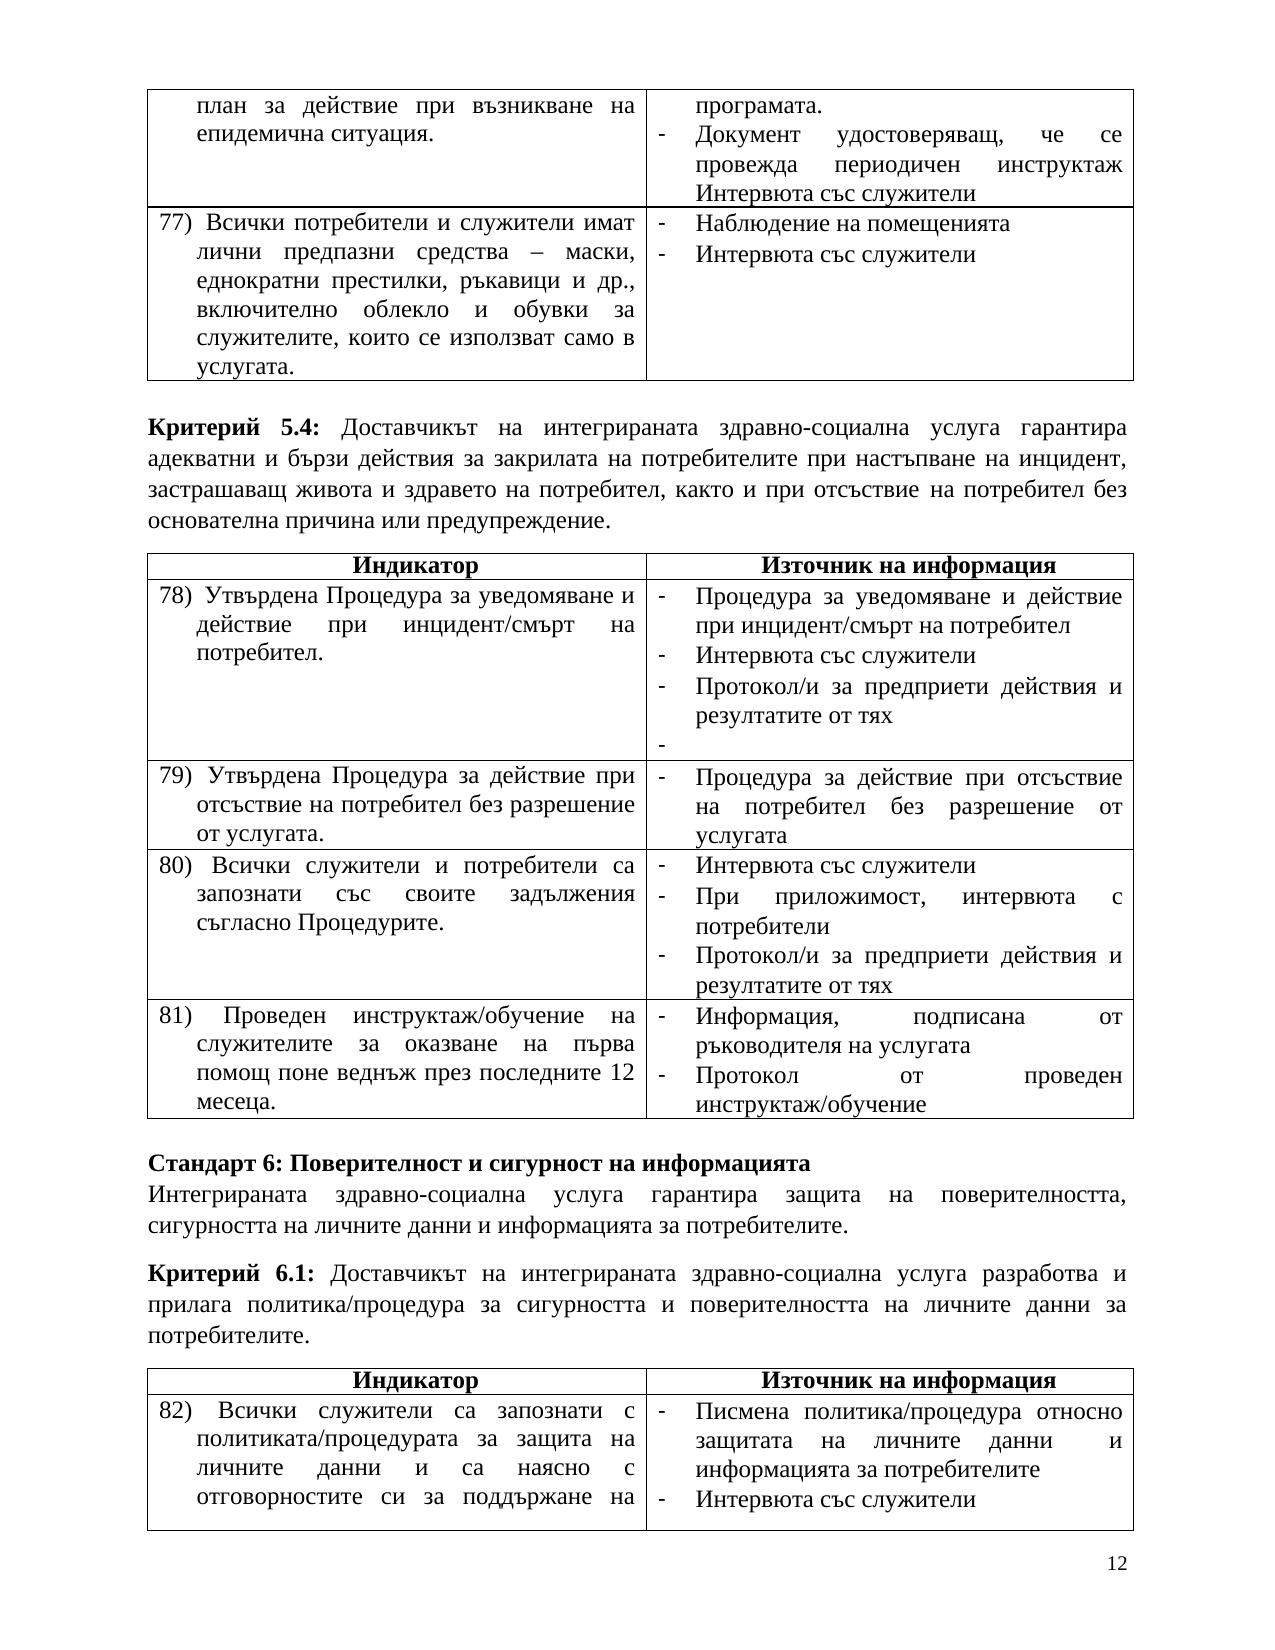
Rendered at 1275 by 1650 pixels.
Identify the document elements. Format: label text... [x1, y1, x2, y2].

table_cell Процедура за действие при отсъствие на потребител без разрешение от услугата [647, 761, 1133, 849]
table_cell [647, 1395, 1133, 1530]
table_cell Информация, подписана от ръководителя на услугата Протокол от проведен инструктаж/обучение [647, 1000, 1133, 1118]
table_header Индикатор [148, 554, 646, 579]
table_cell Наблюдение на помещенията Интервюта със служители [647, 208, 1133, 380]
table_header Източник на информация [647, 554, 1133, 579]
table_header Източник на информация [647, 1369, 1133, 1394]
table_cell Процедура за уведомяване и действие при инцидент/смърт на потребител Интервюта със служители Протокол/и за предприети действия и резултатите от тях [647, 580, 1133, 759]
table_header Индикатор [148, 1369, 646, 1394]
table_cell Проведен инструктаж/обучение на служителите за оказване на първа помощ поне веднъж през последните 12 месеца. [148, 1000, 646, 1118]
table_cell Интервюта със служители При приложимост, интервюта с потребители Протокол/и за предприети действия и резултатите от тях [647, 850, 1133, 999]
text Критерий 5.4: Доставчикът на интегрираната здравно-социална услуга гарантира адекватни и бързи действия за закрилата на потребителите при настъпване на инцидент, застрашаващ живота и здравето на потребител, както и при отсъствие на потребител без основателна причина или предупреждение. [148, 412, 1127, 534]
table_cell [647, 90, 1133, 206]
table_cell Утвърдена Процедура за действие при отсъствие на потребител без разрешение от услугата. [148, 761, 646, 849]
text Критерий 6.1: Доставчикът на интегрираната здравно-социална услуга разработва и прилага политика/процедура за сигурността и поверителността на личните данни за потребителите. [148, 1258, 1127, 1349]
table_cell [148, 90, 646, 206]
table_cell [148, 1395, 646, 1530]
text Стандарт 6: Поверителност и сигурност на информацията [148, 1148, 1127, 1177]
table_cell Утвърдена Процедура за уведомяване и действие при инцидент/смърт на потребител. [148, 580, 646, 759]
table_cell Всички служители и потребители са запознати със своите задължения съгласно Процедурите. [148, 850, 646, 999]
table_cell Всички потребители и служители имат лични предпазни средства – маски, еднократни престилки, ръкавици и др., включително облекло и обувки за служителите, които се използват само в услугата. [148, 208, 646, 380]
list Интегрираната здравно-социална услуга гарантира защита на поверителността, сигурността на личните данни и информацията за потребителите. [148, 1179, 1127, 1239]
